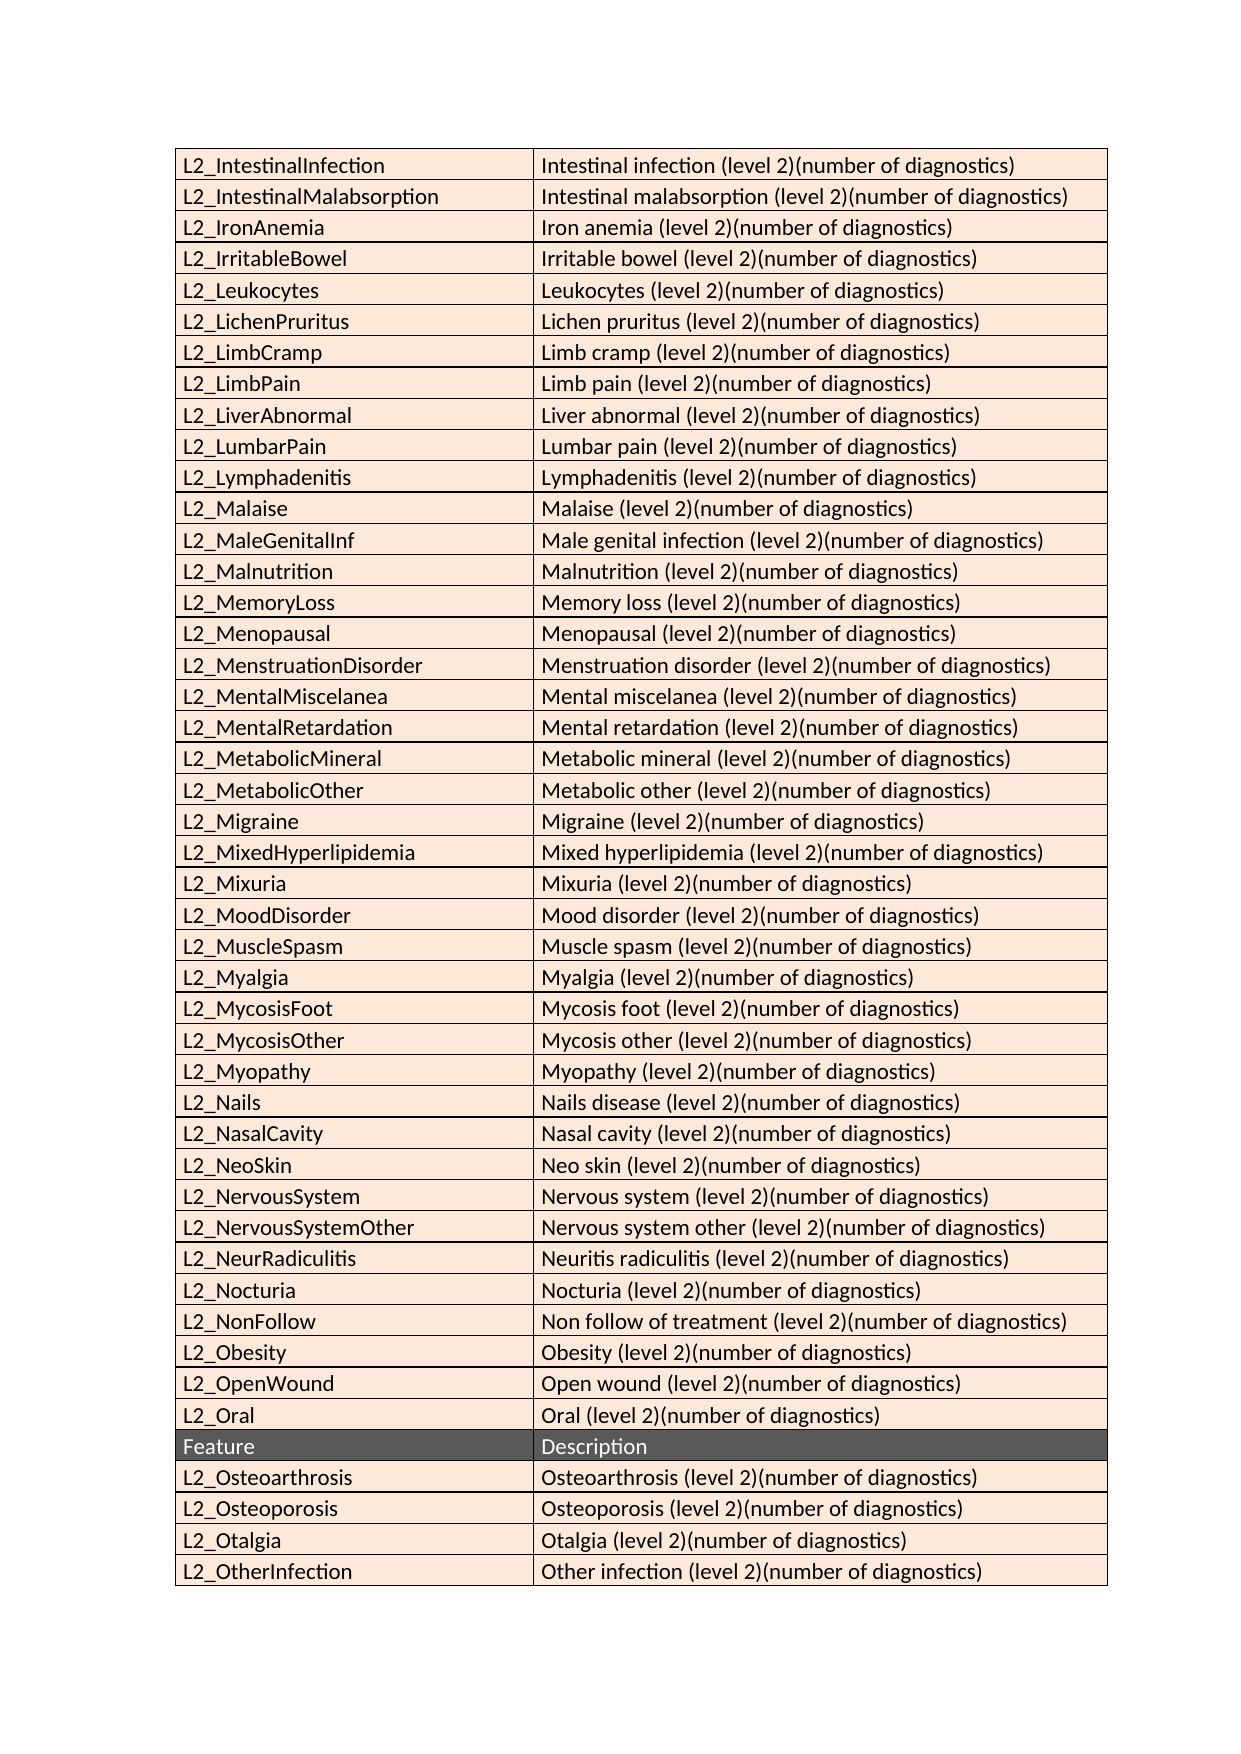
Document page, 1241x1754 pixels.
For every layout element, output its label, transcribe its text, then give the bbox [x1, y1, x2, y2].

table_cell L2_Menopausal [176, 618, 533, 648]
table_cell L2_MetabolicMineral [176, 743, 533, 773]
table_cell L2_MentalRetardation [176, 711, 533, 741]
table_cell L2_Migraine [176, 805, 533, 835]
table_cell Metabolic mineral (level 2)(number of diagnostics) [534, 743, 1107, 773]
table_cell L2_MentalMiscelanea [176, 680, 533, 710]
table_cell L2_NonFollow [176, 1305, 533, 1335]
table_cell L2_NeurRadiculitis [176, 1243, 533, 1273]
table_cell Mixed hyperlipidemia (level 2)(number of diagnostics) [534, 836, 1107, 866]
table_cell Obesity (level 2)(number of diagnostics) [534, 1336, 1107, 1366]
table_cell L2_MenstruationDisorder [176, 649, 533, 679]
table_cell Neuritis radiculitis (level 2)(number of diagnostics) [534, 1243, 1107, 1273]
table_cell L2_Mixuria [176, 868, 533, 898]
table_cell Non follow of treatment (level 2)(number of diagnostics) [534, 1305, 1107, 1335]
table_cell L2_MuscleSpasm [176, 930, 533, 960]
table_cell Mixuria (level 2)(number of diagnostics) [534, 868, 1107, 898]
table_cell L2_Osteoarthrosis [176, 1461, 533, 1491]
table_cell Liver abnormal (level 2)(number of diagnostics) [534, 399, 1107, 429]
table_cell Mental retardation (level 2)(number of diagnostics) [534, 711, 1107, 741]
table_cell L2_MycosisFoot [176, 993, 533, 1023]
table_cell Malnutrition (level 2)(number of diagnostics) [534, 555, 1107, 585]
table_cell Mycosis foot (level 2)(number of diagnostics) [534, 993, 1107, 1023]
table_cell L2_MycosisOther [176, 1024, 533, 1054]
table_cell L2_IronAnemia [176, 211, 533, 241]
table_cell Limb cramp (level 2)(number of diagnostics) [534, 336, 1107, 366]
table_cell Intestinal infection (level 2)(number of diagnostics) [534, 149, 1107, 179]
table_cell Open wound (level 2)(number of diagnostics) [534, 1368, 1107, 1398]
table_cell Limb pain (level 2)(number of diagnostics) [534, 368, 1107, 398]
table_cell Nails disease (level 2)(number of diagnostics) [534, 1086, 1107, 1116]
table_cell L2_NasalCavity [176, 1118, 533, 1148]
table_cell Lymphadenitis (level 2)(number of diagnostics) [534, 461, 1107, 491]
table_cell L2_LumbarPain [176, 430, 533, 460]
table_cell L2_MaleGenitalInf [176, 524, 533, 554]
table_cell Intestinal malabsorption (level 2)(number of diagnostics) [534, 180, 1107, 210]
table_cell Osteoarthrosis (level 2)(number of diagnostics) [534, 1461, 1107, 1491]
table_cell L2_Malnutrition [176, 555, 533, 585]
table_cell L2_Osteoporosis [176, 1493, 533, 1523]
table_cell Iron anemia (level 2)(number of diagnostics) [534, 211, 1107, 241]
table_cell Description [534, 1430, 1107, 1460]
table_cell Malaise (level 2)(number of diagnostics) [534, 493, 1107, 523]
table_cell L2_Obesity [176, 1336, 533, 1366]
table_cell L2_OpenWound [176, 1368, 533, 1398]
table_cell L2_Myopathy [176, 1055, 533, 1085]
table_cell Oral (level 2)(number of diagnostics) [534, 1399, 1107, 1429]
table_cell L2_Nails [176, 1086, 533, 1116]
table_cell Feature [176, 1430, 533, 1460]
table_cell L2_Leukocytes [176, 274, 533, 304]
table_cell Otalgia (level 2)(number of diagnostics) [534, 1524, 1107, 1554]
table_cell Lumbar pain (level 2)(number of diagnostics) [534, 430, 1107, 460]
table_cell L2_LiverAbnormal [176, 399, 533, 429]
table_cell Nervous system (level 2)(number of diagnostics) [534, 1180, 1107, 1210]
table_cell Memory loss (level 2)(number of diagnostics) [534, 586, 1107, 616]
table_cell L2_MixedHyperlipidemia [176, 836, 533, 866]
table_cell Neo skin (level 2)(number of diagnostics) [534, 1149, 1107, 1179]
table_cell L2_Malaise [176, 493, 533, 523]
table_cell L2_Myalgia [176, 961, 533, 991]
table_cell L2_LichenPruritus [176, 305, 533, 335]
table_cell Metabolic other (level 2)(number of diagnostics) [534, 774, 1107, 804]
table_cell L2_Otalgia [176, 1524, 533, 1554]
table_cell Myopathy (level 2)(number of diagnostics) [534, 1055, 1107, 1085]
table_cell Mood disorder (level 2)(number of diagnostics) [534, 899, 1107, 929]
table_cell L2_IntestinalInfection [176, 149, 533, 179]
table_cell Male genital infection (level 2)(number of diagnostics) [534, 524, 1107, 554]
table_cell L2_Oral [176, 1399, 533, 1429]
table_cell Menopausal (level 2)(number of diagnostics) [534, 618, 1107, 648]
table_cell L2_NervousSystemOther [176, 1211, 533, 1241]
table_cell Lichen pruritus (level 2)(number of diagnostics) [534, 305, 1107, 335]
table_cell Irritable bowel (level 2)(number of diagnostics) [534, 243, 1107, 273]
table_cell L2_Lymphadenitis [176, 461, 533, 491]
table_cell Myalgia (level 2)(number of diagnostics) [534, 961, 1107, 991]
table_cell Menstruation disorder (level 2)(number of diagnostics) [534, 649, 1107, 679]
table_cell Other infection (level 2)(number of diagnostics) [534, 1555, 1107, 1585]
table_cell L2_Nocturia [176, 1274, 533, 1304]
table_cell L2_NeoSkin [176, 1149, 533, 1179]
table_cell Mental miscelanea (level 2)(number of diagnostics) [534, 680, 1107, 710]
table_cell Nocturia (level 2)(number of diagnostics) [534, 1274, 1107, 1304]
table_cell Migraine (level 2)(number of diagnostics) [534, 805, 1107, 835]
table_cell L2_LimbCramp [176, 336, 533, 366]
table_cell Nervous system other (level 2)(number of diagnostics) [534, 1211, 1107, 1241]
table_cell L2_LimbPain [176, 368, 533, 398]
table_cell L2_NervousSystem [176, 1180, 533, 1210]
table_cell L2_OtherInfection [176, 1555, 533, 1585]
table_cell L2_MoodDisorder [176, 899, 533, 929]
table_cell Muscle spasm (level 2)(number of diagnostics) [534, 930, 1107, 960]
table_cell Mycosis other (level 2)(number of diagnostics) [534, 1024, 1107, 1054]
table_cell L2_IrritableBowel [176, 243, 533, 273]
table_cell L2_MemoryLoss [176, 586, 533, 616]
table_cell L2_MetabolicOther [176, 774, 533, 804]
table_cell Osteoporosis (level 2)(number of diagnostics) [534, 1493, 1107, 1523]
table_cell Nasal cavity (level 2)(number of diagnostics) [534, 1118, 1107, 1148]
table_cell L2_IntestinalMalabsorption [176, 180, 533, 210]
table_cell Leukocytes (level 2)(number of diagnostics) [534, 274, 1107, 304]
